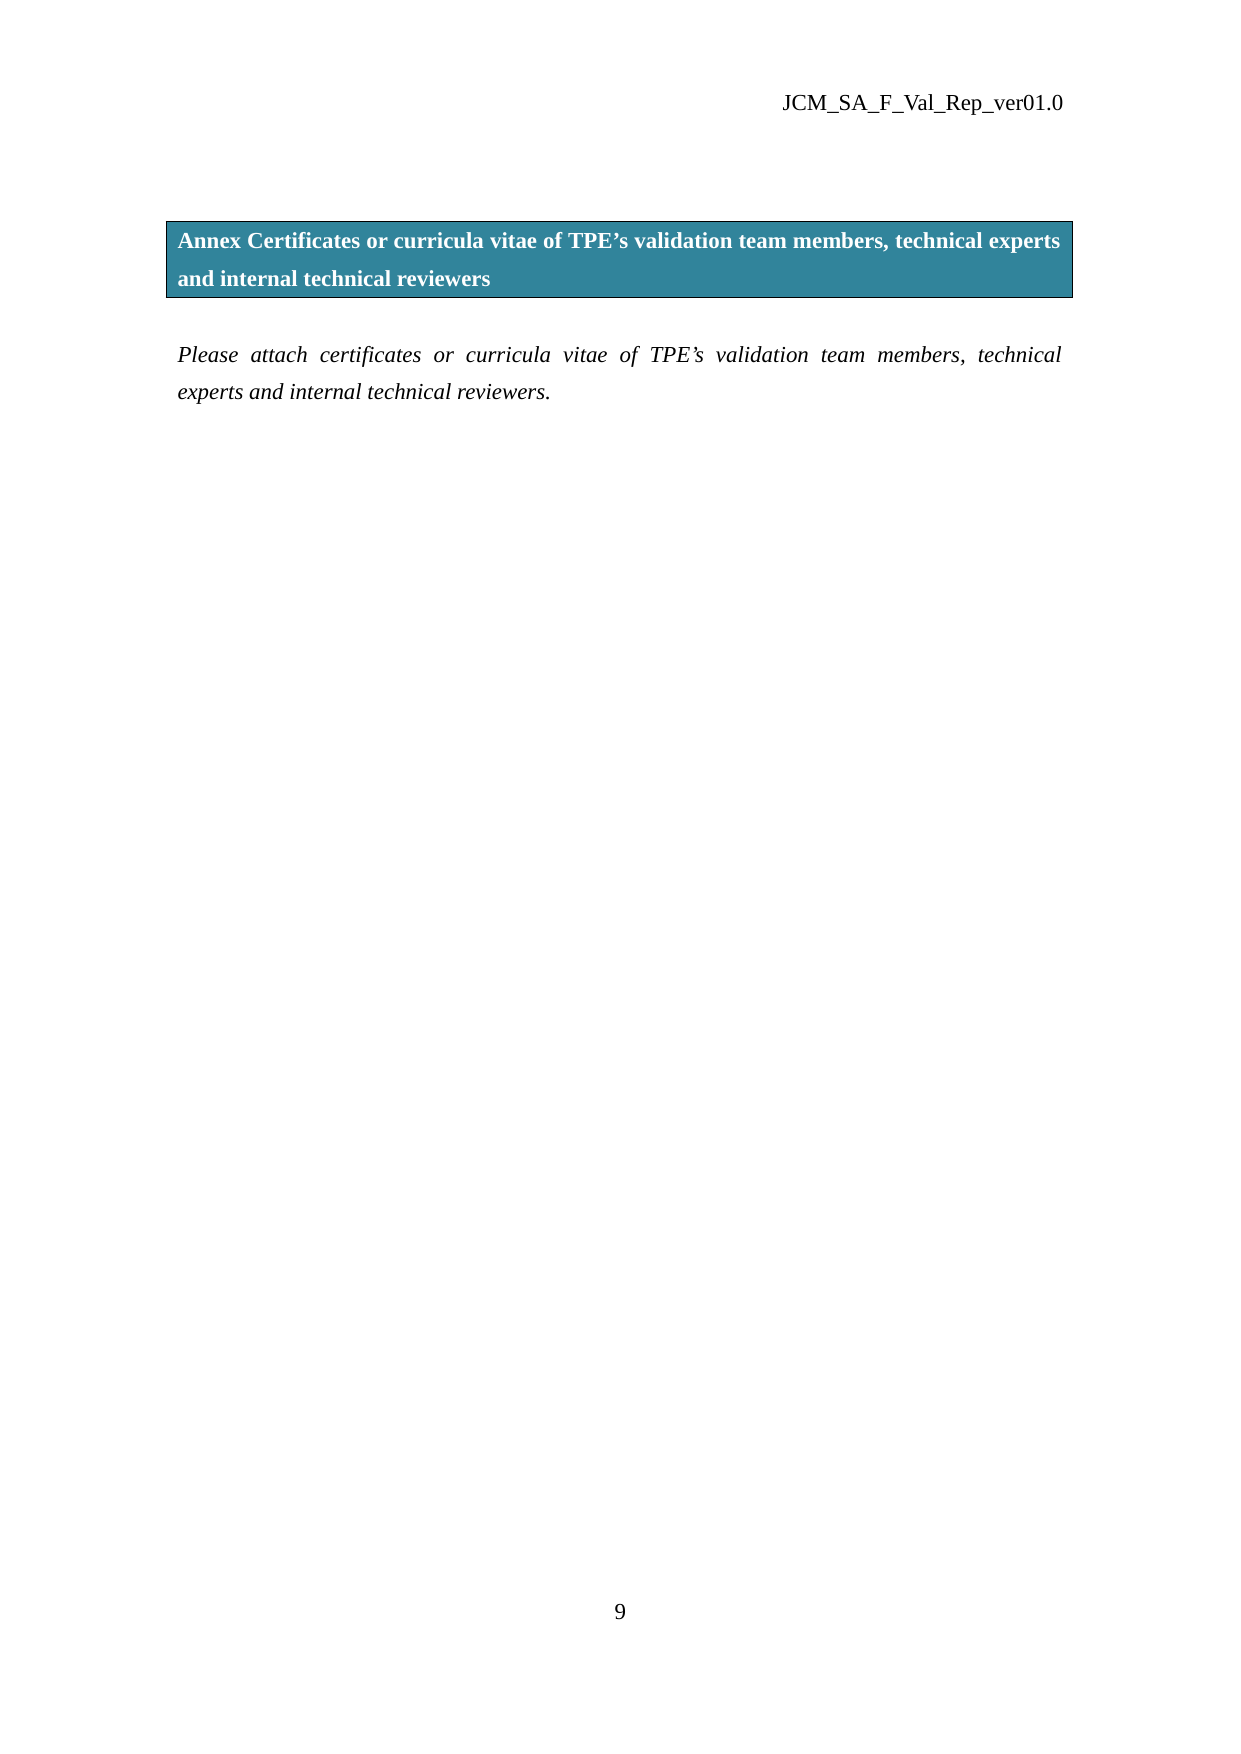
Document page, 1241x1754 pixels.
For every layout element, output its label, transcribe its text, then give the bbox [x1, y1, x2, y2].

text Please attach certificates or curricula vitae of TPE’s validation team members, technical experts and internal technical reviewers. [177, 335, 1063, 410]
table_header Annex Certificates or curricula vitae of TPE’s validation team members, technical experts and internal technical reviewers [167, 222, 1072, 297]
